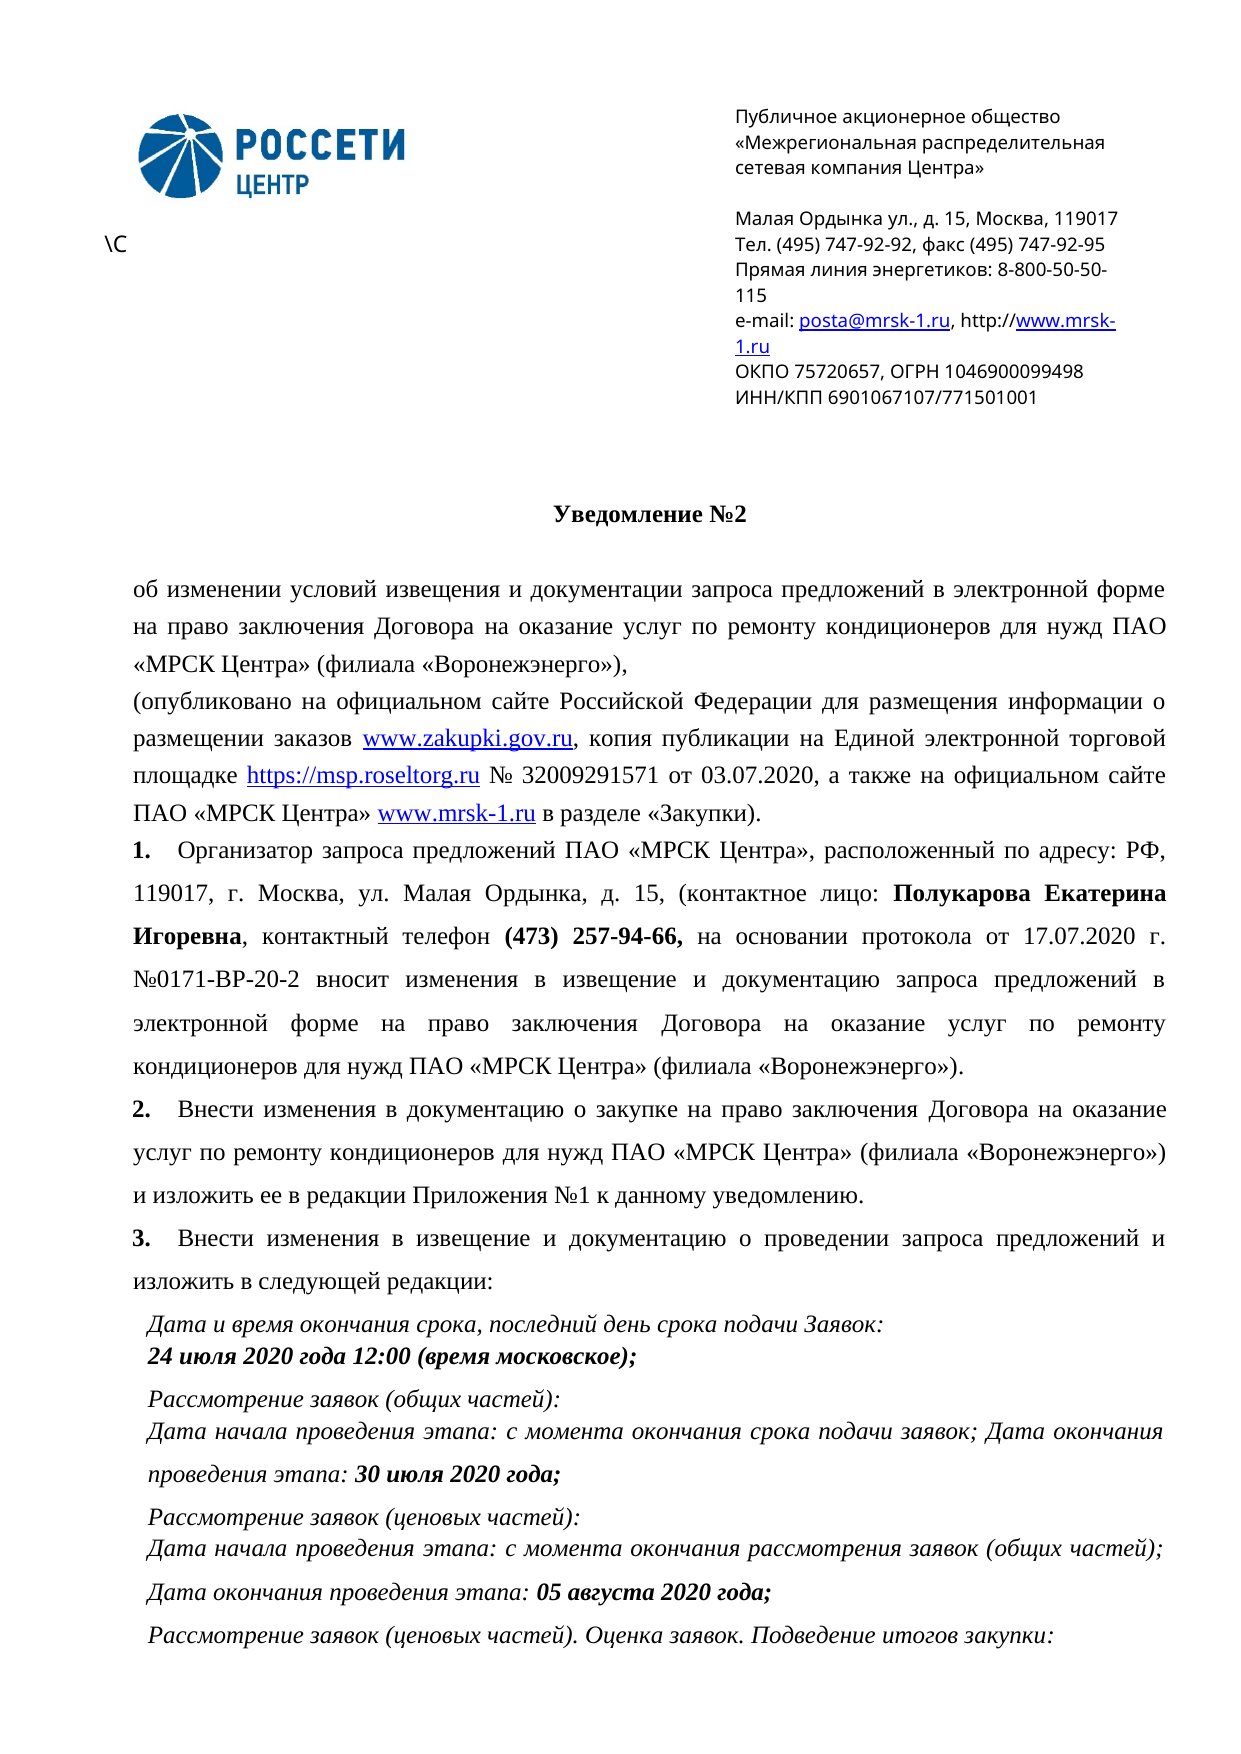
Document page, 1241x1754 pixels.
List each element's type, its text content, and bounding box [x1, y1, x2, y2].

list Дата начала проведения этапа: с момента окончания рассмотрения заявок (общих частей); Дата окончания проведения этапа: 05 августа 2020 года; [148, 1533, 1167, 1605]
list Внести изменения в документацию о закупке на право заключения Договора на оказание услуг по ремонту кондиционеров для нужд ПАО «МРСК Центра» (филиала «Воронежэнерго») и изложить ее в редакции Приложения №1 к данному уведомлению. [132, 1094, 1167, 1209]
text (опубликовано на официальном сайте Российской Федерации для размещения информации о размещении заказов www.zakupki.gov.ru, копия публикации на Единой электронной торговой площадке https://msp.roseltorg.ru № 32009291571 от 03.07.2020, а также на официальном сайте ПАО «МРСК Центра» www.mrsk-1.ru в разделе «Закупки). [133, 686, 1167, 827]
text Рассмотрение заявок (ценовых частей): [148, 1502, 1148, 1531]
text Уведомление №2 [133, 499, 1167, 528]
text Дата и время окончания срока, последний день срока подачи Заявок: [148, 1309, 1148, 1338]
list Организатор запроса предложений ПАО «МРСК Центра», расположенный по адресу: РФ, 119017, г. Москва, ул. Малая Ордынка, д. 15, (контактное лицо: Полукарова Екатерина Игоревна, контактный телефон (473) 257-94-66, на основании протокола от 17.07.2020 г. №0171-ВР-20-2 вносит изменения в извещение и документацию запроса предложений в электронной форме на право заключения Договора на оказание услуг по ремонту кондиционеров для нужд ПАО «МРСК Центра» (филиала «Воронежэнерго»). [132, 835, 1167, 1079]
text Рассмотрение заявок (общих частей): [148, 1384, 1148, 1413]
text об изменении условий извещения и документации запроса предложений в электронной форме на право заключения Договора на оказание услуг по ремонту кондиционеров для нужд ПАО «МРСК Центра» (филиала «Воронежэнерго»), [133, 574, 1167, 677]
table_header Публичное акционерное общество «Межрегиональная распределительная сетевая компания Центра» Малая Ордынка ул., д. 15, Москва, 119017 Тел. (495) 747-92-92, факс (495) 747-92-95 Прямая линия энергетиков: 8-800-50-50-115 e-mail: posta@mrsk-1.ru, http://www.mrsk-1.ru ОКПО 75720657, ОГРН 1046900099498 ИНН/КПП 6901067107/771501001 [724, 104, 1137, 410]
list 24 июля 2020 года 12:00 (время московское); [148, 1341, 1167, 1370]
list Дата начала проведения этапа: с момента окончания срока подачи заявок; Дата окончания проведения этапа: 30 июля 2020 года; [148, 1416, 1167, 1488]
table_header \С [133, 104, 723, 410]
text Рассмотрение заявок (ценовых частей). Оценка заявок. Подведение итогов закупки: [148, 1620, 1148, 1648]
list Внести изменения в извещение и документацию о проведении запроса предложений и изложить в следующей редакции: [132, 1223, 1167, 1295]
